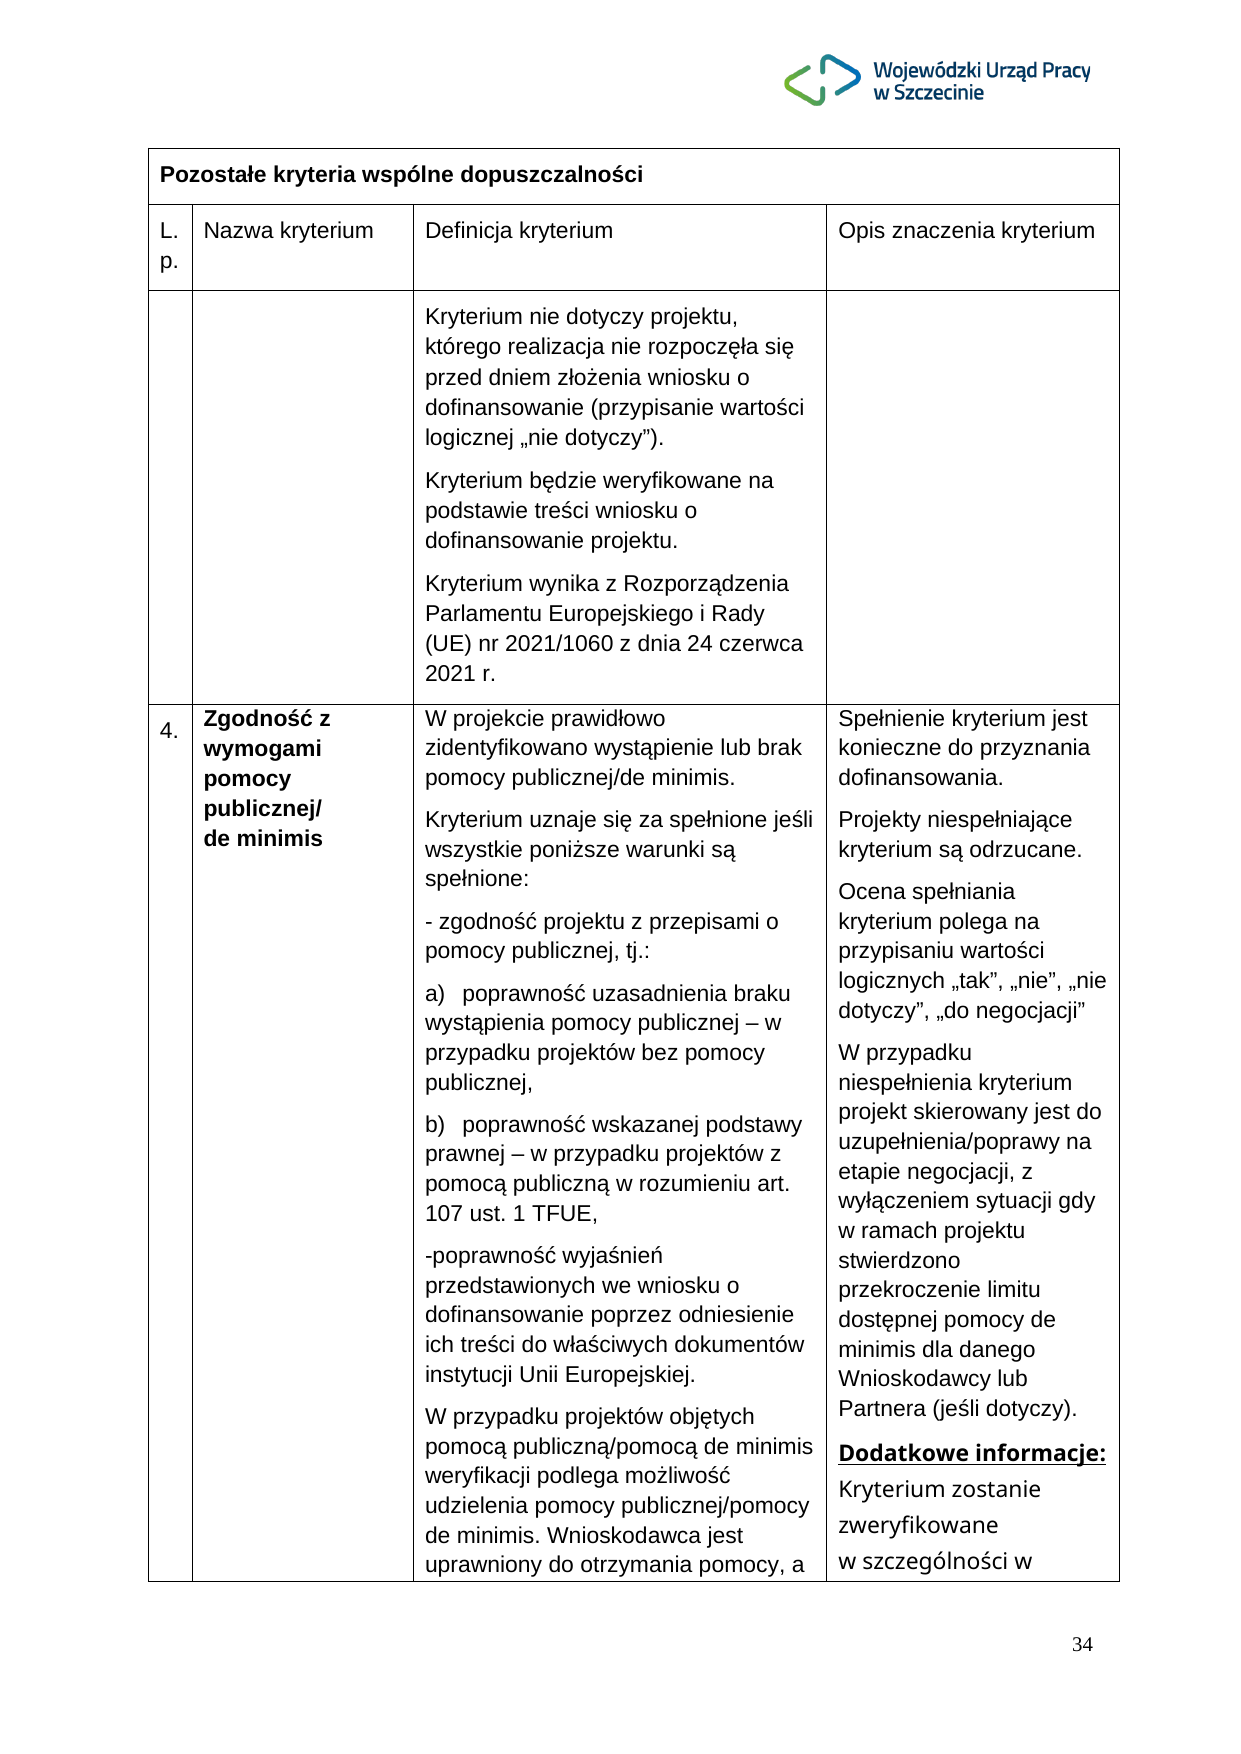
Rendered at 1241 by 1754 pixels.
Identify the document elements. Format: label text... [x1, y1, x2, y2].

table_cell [193, 705, 413, 1581]
table_cell [149, 291, 192, 703]
table_cell [149, 705, 192, 1581]
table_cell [827, 705, 1119, 1581]
table_cell Nazwa kryterium [193, 205, 413, 289]
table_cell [414, 705, 826, 1581]
table_header Pozostałe kryteria wspólne dopuszczalności [149, 149, 1119, 204]
picture [784, 54, 1091, 106]
table_cell L.p. [149, 205, 192, 289]
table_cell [193, 291, 413, 703]
table_cell Opis znaczenia kryterium [827, 205, 1119, 289]
table_cell Definicja kryterium [414, 205, 826, 289]
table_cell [414, 291, 826, 703]
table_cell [827, 291, 1119, 703]
